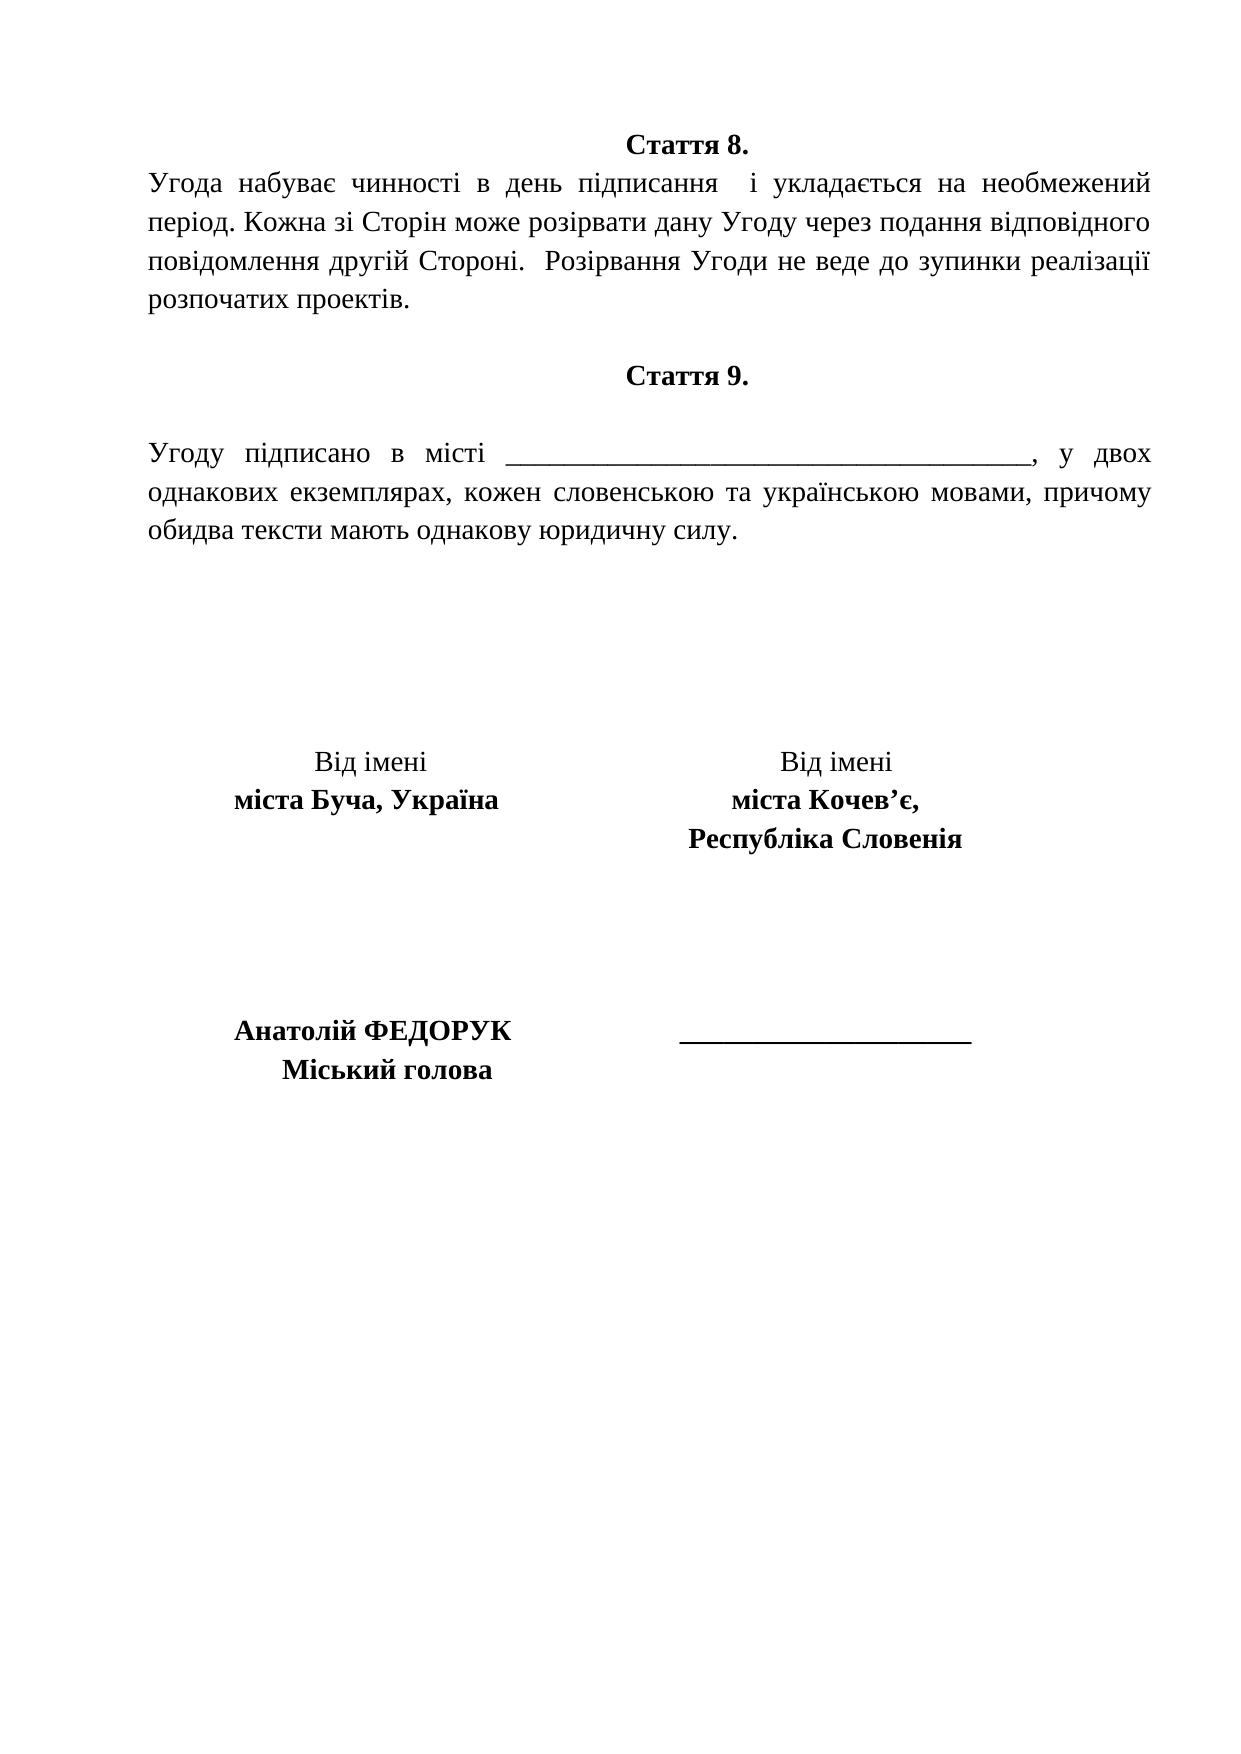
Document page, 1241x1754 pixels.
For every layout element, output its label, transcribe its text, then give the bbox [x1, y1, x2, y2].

list Угода набуває чинності в день підписання і укладається на необмежений період. Кожна зі Сторін може розірвати дану Угоду через подання відповідного повідомлення другій Стороні. Розірвання Угоди не веде до зупинки реалізації розпочатих проектів. [148, 166, 1152, 315]
table_header Від імені міста Кочев’є, Республіка Словенія ____________________ [576, 744, 1031, 1110]
table_header Від імені міста Буча, Україна Анатолій ФЕДОРУК Міський голова [148, 744, 576, 1110]
list Стаття 9. [223, 358, 1152, 392]
list Стаття 8. [223, 127, 1152, 161]
list Угоду підписано в місті ____________________________________, у двох однакових екземплярах, кожен словенською та українською мовами, причому обидва тексти мають однакову юридичну силу. [148, 435, 1152, 546]
